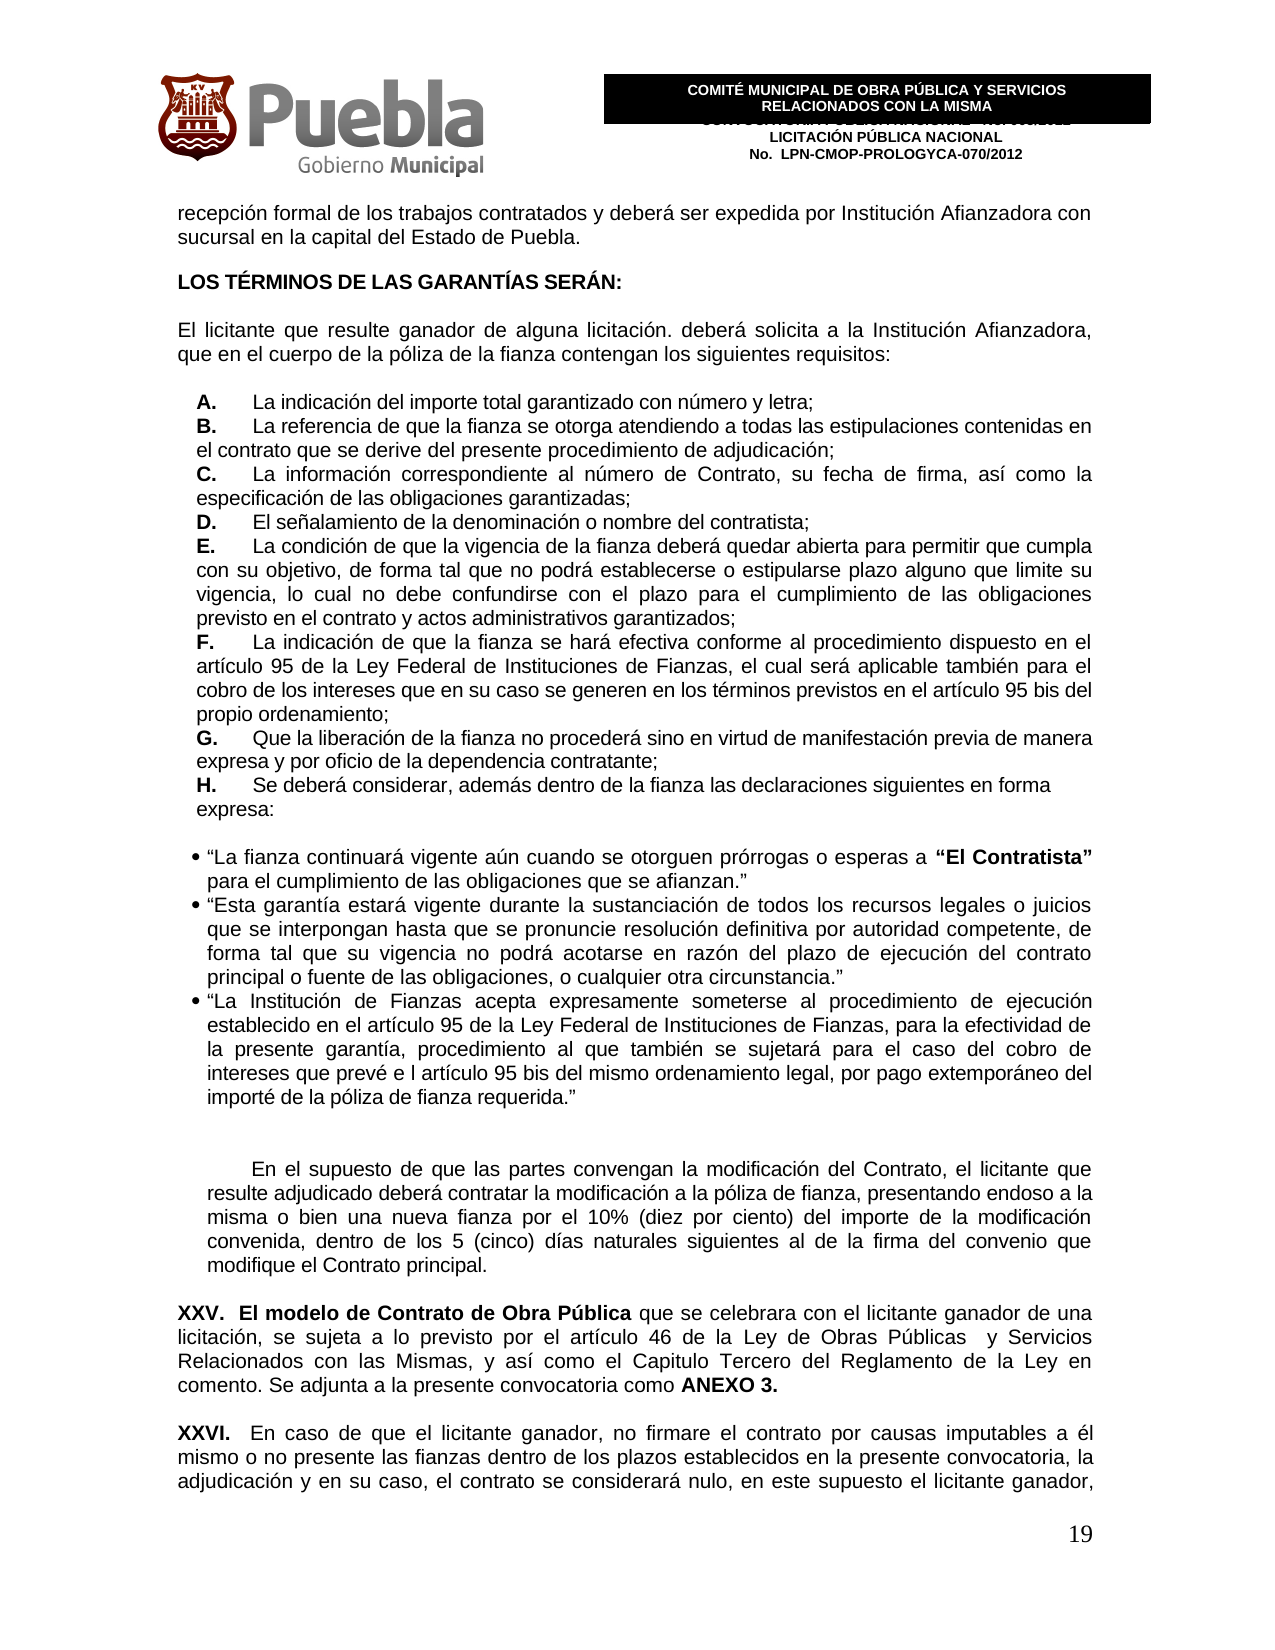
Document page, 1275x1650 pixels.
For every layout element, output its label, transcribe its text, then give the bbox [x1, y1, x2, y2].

list El señalamiento de la denominación o nombre del contratista; [196, 510, 1093, 534]
text LOS TÉRMINOS DE LAS GARANTÍAS SERÁN: [177, 270, 1093, 294]
list La referencia de que la fianza se otorga atendiendo a todas las estipulaciones contenidas en el contrato que se derive del presente procedimiento de adjudicación; [196, 414, 1093, 462]
list El licitante que resulte ganador de alguna licitación. deberá solicita a la Institución Afianzadora, que en el cuerpo de la póliza de la fianza contengan los siguientes requisitos: [177, 318, 1093, 366]
list “La Institución de Fianzas acepta expresamente someterse al procedimiento de ejecución establecido en el artículo 95 de la Ley Federal de Instituciones de Fianzas, para la efectividad de la presente garantía, procedimiento al que también se sujetará para el caso del cobro de intereses que prevé e l artículo 95 bis del mismo ordenamiento legal, por pago extemporáneo del importé de la póliza de fianza requerida.” [192, 989, 1093, 1109]
list La información correspondiente al número de Contrato, su fecha de firma, así como la especificación de las obligaciones garantizadas; [196, 462, 1093, 510]
text En el supuesto de que las partes convengan la modificación del Contrato, el licitante que resulte adjudicado deberá contratar la modificación a la póliza de fianza, presentando endoso a la misma o bien una nueva fianza por el 10% (diez por ciento) del importe de la modificación convenida, dentro de los 5 (cinco) días naturales siguientes al de la firma del convenio que modifique el Contrato principal. [207, 1157, 1093, 1277]
list Se deberá considerar, además dentro de la fianza las declaraciones siguientes en forma expresa: [196, 773, 1093, 821]
picture [158, 73, 484, 177]
text XXV. El modelo de Contrato de Obra Pública que se celebrara con el licitante ganador de una licitación, se sujeta a lo previsto por el artículo 46 de la Ley de Obras Públicas y Servicios Relacionados con las Mismas, y así como el Capitulo Tercero del Reglamento de la Ley en comento. Se adjunta a la presente convocatoria como ANEXO 3. [177, 1301, 1093, 1397]
list La indicación del importe total garantizado con número y letra; [196, 390, 1093, 414]
list “La fianza continuará vigente aún cuando se otorguen prórrogas o esperas a “El Contratista” para el cumplimiento de las obligaciones que se afianzan.” [192, 845, 1093, 893]
list “Esta garantía estará vigente durante la sustanciación de todos los recursos legales o juicios que se interpongan hasta que se pronuncie resolución definitiva por autoridad competente, de forma tal que su vigencia no podrá acotarse en razón del plazo de ejecución del contrato principal o fuente de las obligaciones, o cualquier otra circunstancia.” [192, 893, 1093, 989]
list Que la liberación de la fianza no procederá sino en virtud de manifestación previa de manera expresa y por oficio de la dependencia contratante; [196, 725, 1093, 773]
list La indicación de que la fianza se hará efectiva conforme al procedimiento dispuesto en el artículo 95 de la Ley Federal de Instituciones de Fianzas, el cual será aplicable también para el cobro de los intereses que en su caso se generen en los términos previstos en el artículo 95 bis del propio ordenamiento; [196, 629, 1093, 725]
list La condición de que la vigencia de la fianza deberá quedar abierta para permitir que cumpla con su objetivo, de forma tal que no podrá establecerse o estipularse plazo alguno que limite su vigencia, lo cual no debe confundirse con el plazo para el cumplimiento de las obligaciones previsto en el contrato y actos administrativos garantizados; [196, 534, 1093, 629]
